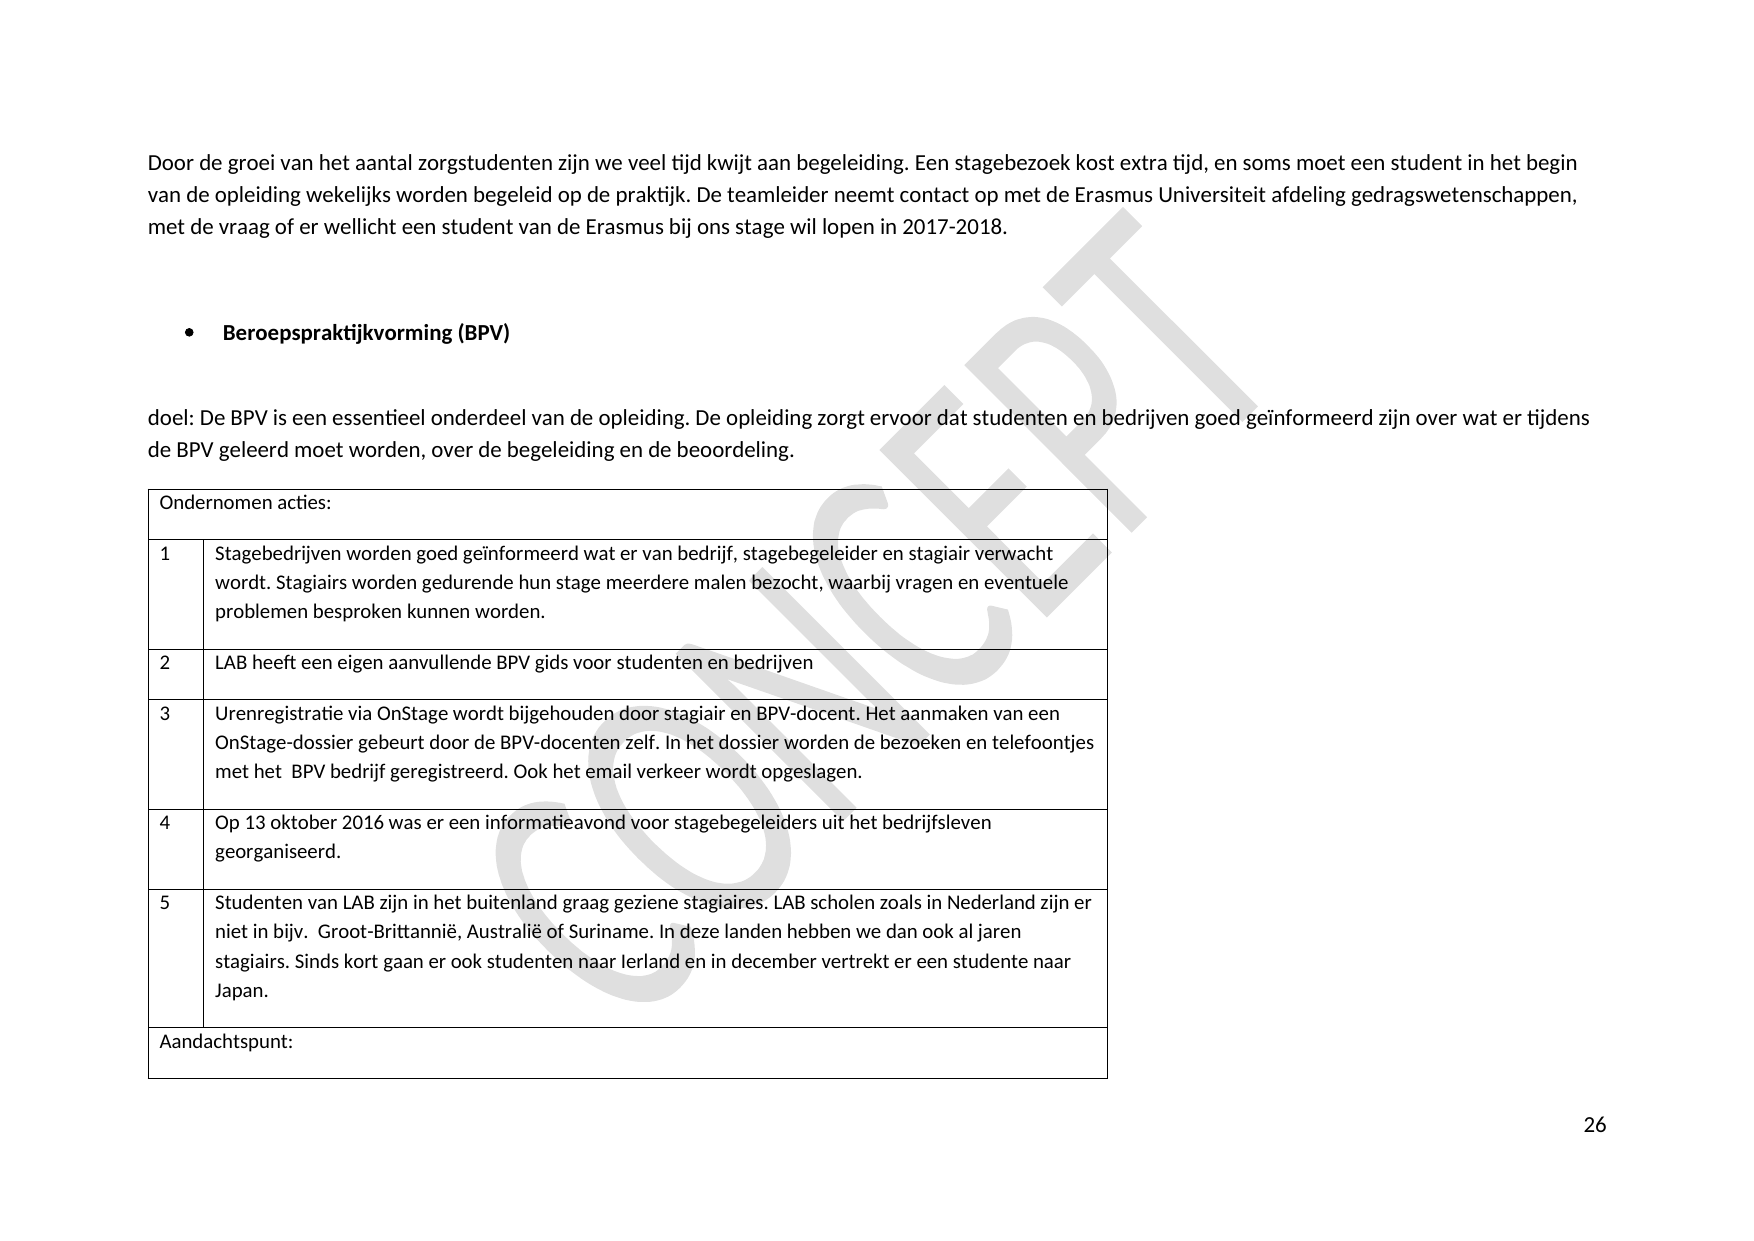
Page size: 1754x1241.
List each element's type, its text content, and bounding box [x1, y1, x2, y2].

table_cell Studenten van LAB zijn in het buitenland graag geziene stagiaires. LAB scholen zoals in Nederland zijn er niet in bijv. Groot-Brittannië, Australië of Suriname. In deze landen hebben we dan ook al jaren stagiairs. Sinds kort gaan er ook studenten naar Ierland en in december vertrekt er een studente naar Japan. [204, 890, 1107, 1027]
table_cell LAB heeft een eigen aanvullende BPV gids voor studenten en bedrijven [204, 650, 1107, 699]
table_cell 2 [149, 650, 203, 699]
table_cell 3 [149, 700, 203, 808]
list Beroepspraktijkvorming (BPV) [185, 318, 1606, 378]
table_header Ondernomen acties: [149, 490, 1107, 539]
table_cell Op 13 oktober 2016 was er een informatieavond voor stagebegeleiders uit het bedrijfsleven georganiseerd. [204, 810, 1107, 888]
text Door de groei van het aantal zorgstudenten zijn we veel tijd kwijt aan begeleiding. Een stagebezoek kost extra tijd, en soms moet een student in het begin van de opleiding wekelijks worden begeleid op de praktijk. De teamleider neemt contact op met de Erasmus Universiteit afdeling gedragswetenschappen, met de vraag of er wellicht een student van de Erasmus bij ons stage wil lopen in 2017-2018. [148, 148, 1606, 240]
table_cell Urenregistratie via OnStage wordt bijgehouden door stagiair en BPV-docent. Het aanmaken van een OnStage-dossier gebeurt door de BPV-docenten zelf. In het dossier worden de bezoeken en telefoontjes met het BPV bedrijf geregistreerd. Ook het email verkeer wordt opgeslagen. [204, 700, 1107, 808]
text doel: De BPV is een essentieel onderdeel van de opleiding. De opleiding zorgt ervoor dat studenten en bedrijven goed geïnformeerd zijn over wat er tijdens de BPV geleerd moet worden, over de begeleiding en de beoordeling. [148, 403, 1606, 463]
table_cell 1 [149, 540, 203, 648]
table_cell 5 [149, 890, 203, 1027]
table_cell 4 [149, 810, 203, 888]
table_cell Aandachtspunt: [149, 1028, 1107, 1078]
table_cell Stagebedrijven worden goed geïnformeerd wat er van bedrijf, stagebegeleider en stagiair verwacht wordt. Stagiairs worden gedurende hun stage meerdere malen bezocht, waarbij vragen en eventuele problemen besproken kunnen worden. [204, 540, 1107, 648]
